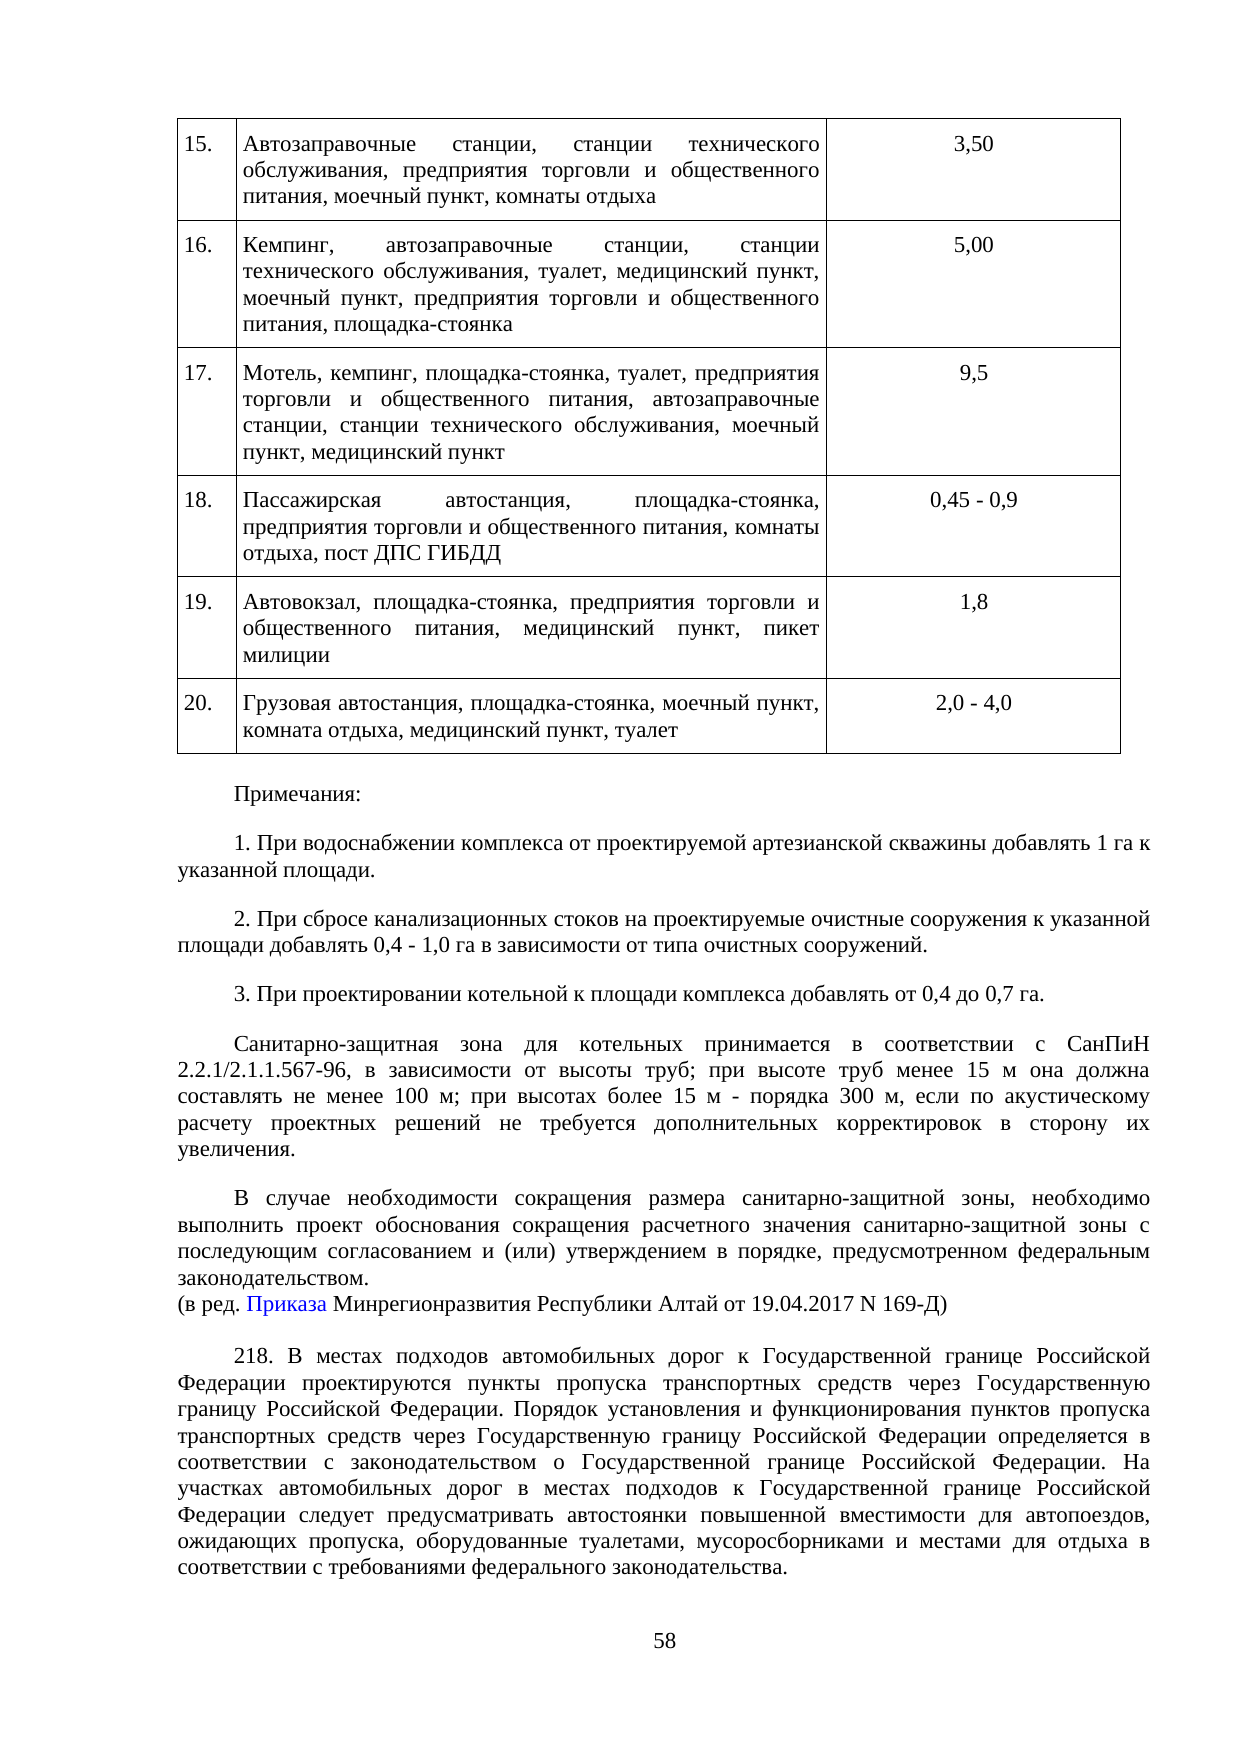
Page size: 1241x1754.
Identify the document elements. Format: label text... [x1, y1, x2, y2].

text 3. При проектировании котельной к площади комплекса добавлять от 0,4 до 0,7 га. [177, 981, 1152, 1007]
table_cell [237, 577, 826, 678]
text В случае необходимости сокращения размера санитарно-защитной зоны, необходимо выполнить проект обоснования сокращения расчетного значения санитарно-защитной зоны с последующим согласованием и (или) утверждением в порядке, предусмотренном федеральным законодательством. [177, 1184, 1152, 1290]
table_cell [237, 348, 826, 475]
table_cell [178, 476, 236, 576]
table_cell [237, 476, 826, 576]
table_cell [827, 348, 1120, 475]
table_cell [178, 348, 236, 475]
text Санитарно-защитная зона для котельных принимается в соответствии с СанПиН 2.2.1/2.1.1.567-96, в зависимости от высоты труб; при высоте труб менее 15 м она должна составлять не менее 100 м; при высотах более 15 м - порядка 300 м, если по акустическому расчету проектных решений не требуется дополнительных корректировок в сторону их увеличения. [177, 1030, 1152, 1162]
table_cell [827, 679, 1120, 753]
text Примечания: [177, 780, 1152, 806]
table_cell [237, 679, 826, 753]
text (в ред. Приказа Минрегионразвития Республики Алтай от 19.04.2017 N 169-Д) [177, 1290, 1152, 1316]
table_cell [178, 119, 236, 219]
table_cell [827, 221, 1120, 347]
text 2. При сбросе канализационных стоков на проектируемые очистные сооружения к указанной площади добавлять 0,4 - 1,0 га в зависимости от типа очистных сооружений. [177, 905, 1152, 958]
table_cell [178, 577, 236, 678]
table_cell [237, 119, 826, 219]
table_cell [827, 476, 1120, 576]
text 1. При водоснабжении комплекса от проектируемой артезианской скважины добавлять 1 га к указанной площади. [177, 829, 1152, 882]
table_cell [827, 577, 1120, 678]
text 218. В местах подходов автомобильных дорог к Государственной границе Российской Федерации проектируются пункты пропуска транспортных средств через Государственную границу Российской Федерации. Порядок установления и функционирования пунктов пропуска транспортных средств через Государственную границу Российской Федерации определяется в соответствии с законодательством о Государственной границе Российской Федерации. На участках автомобильных дорог в местах подходов к Государственной границе Российской Федерации следует предусматривать автостоянки повышенной вместимости для автопоездов, ожидающих пропуска, оборудованные туалетами, мусоросборниками и местами для отдыха в соответствии с требованиями федерального законодательства. [177, 1343, 1152, 1580]
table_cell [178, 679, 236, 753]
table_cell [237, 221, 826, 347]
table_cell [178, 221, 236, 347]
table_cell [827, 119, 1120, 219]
